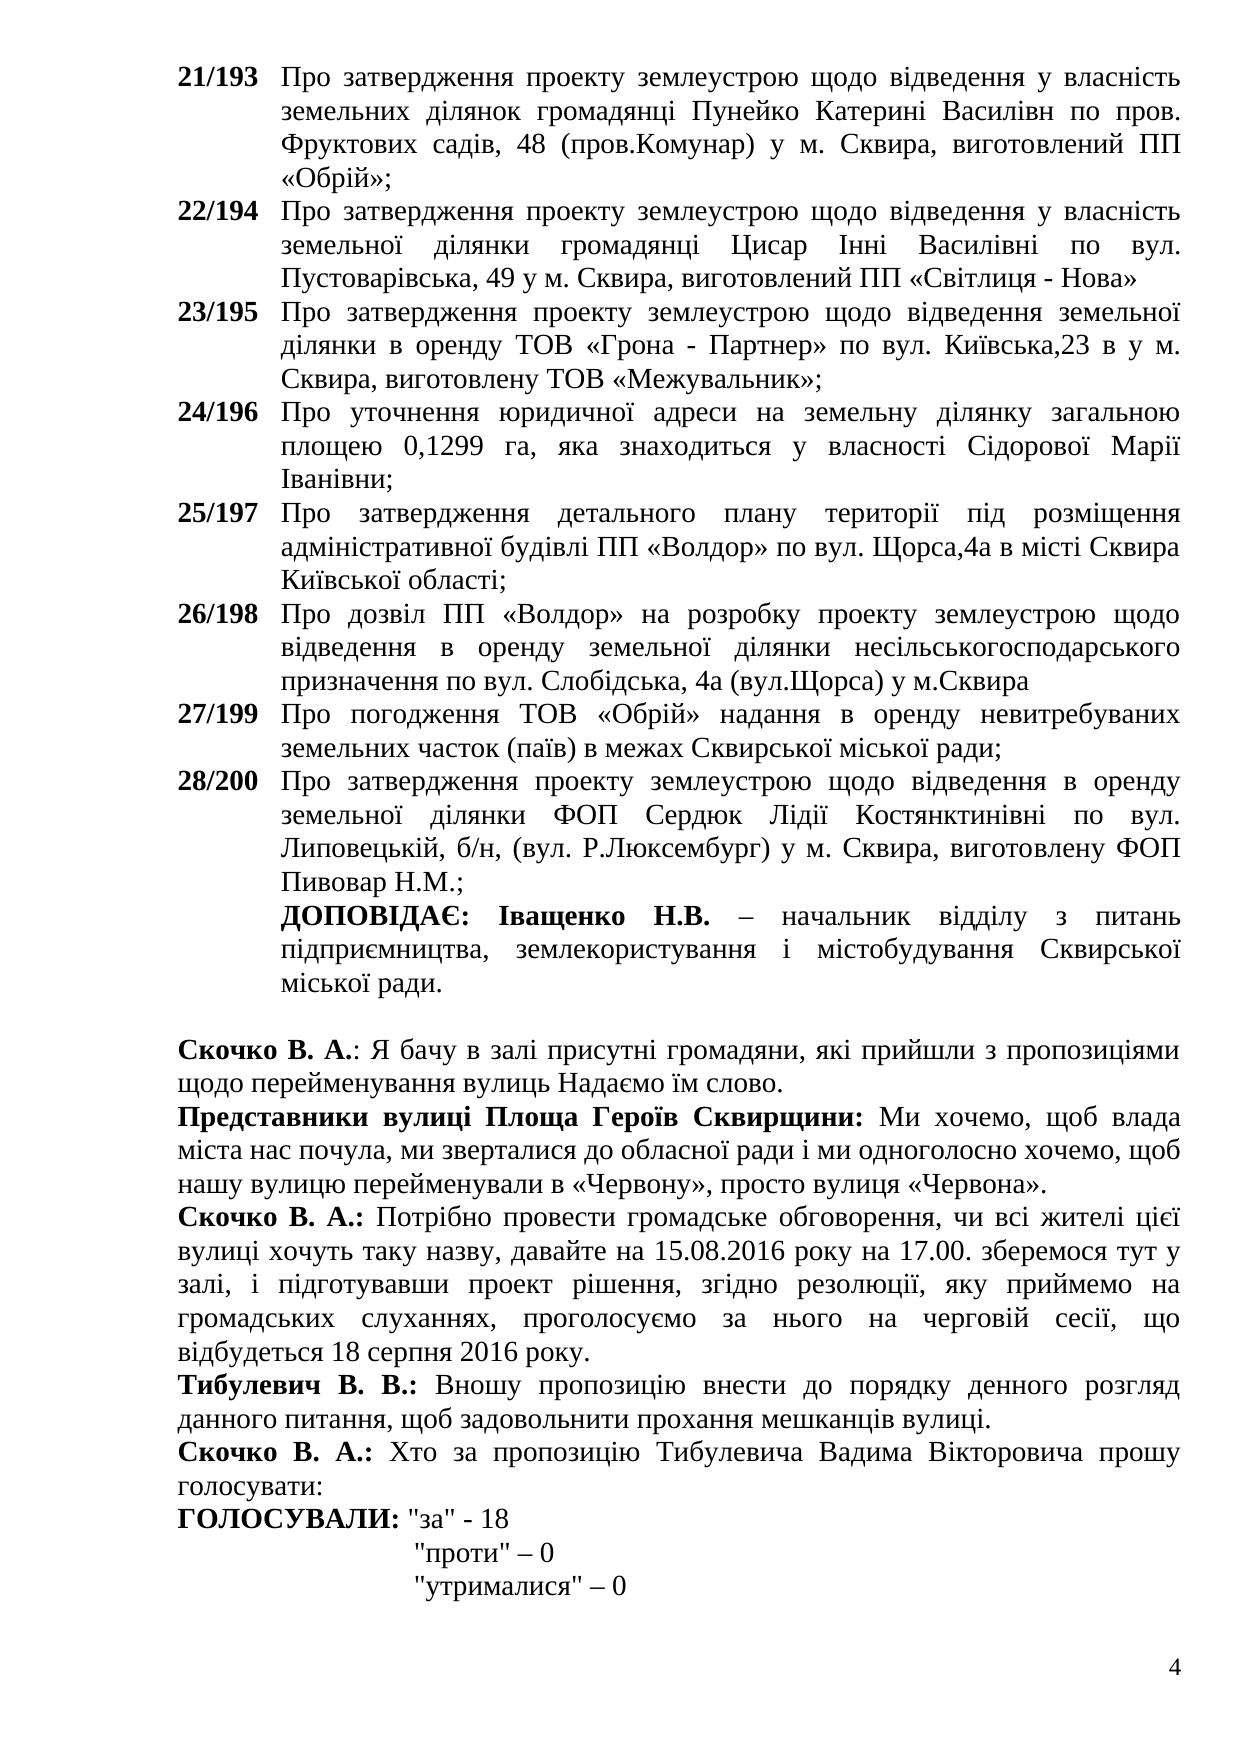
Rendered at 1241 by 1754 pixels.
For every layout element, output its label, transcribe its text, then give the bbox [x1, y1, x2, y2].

text Скочко В. А.: Хто за пропозицію Тибулевича Вадима Вікторовича прошу голосувати: [177, 1434, 1181, 1501]
text ДОПОВІДАЄ: Іващенко Н.В. – начальник відділу з питань підприємництва, землекористування і містобудування Сквирської міської ради. [177, 898, 1181, 998]
text "утрималися" – 0 [413, 1568, 1181, 1602]
text 27/199 Про погодження ТОВ «Обрій» надання в оренду невитребуваних земельних часток (паїв) в межах Сквирської міської ради; [177, 696, 1181, 763]
text Скочко В. А.: Я бачу в залі присутні громадяни, які прийшли з пропозиціями щодо перейменування вулиць Надаємо їм слово. [177, 1032, 1181, 1099]
text 25/197 Про затвердження детального плану території під розміщення адміністративної будівлі ПП «Волдор» по вул. Щорса,4а в місті Сквира Київської області; [177, 495, 1181, 596]
text "проти" – 0 [413, 1535, 1181, 1568]
text 24/196 Про уточнення юридичної адреси на земельну ділянку загальною площею 0,1299 га, яка знаходиться у власності Сідорової Марії Іванівни; [177, 394, 1181, 495]
text 22/194 Про затвердження проекту землеустрою щодо відведення у власність земельної ділянки громадянці Цисар Інні Василівні по вул. Пустоварівська, 49 у м. Сквира, виготовлений ПП «Світлиця - Нова» [177, 193, 1181, 294]
text Скочко В. А.: Потрібно провести громадське обговорення, чи всі жителі цієї вулиці хочуть таку назву, давайте на 15.08.2016 року на 17.00. зберемося тут у залі, і підготувавши проект рішення, згідно резолюції, яку приймемо на громадських слуханнях, проголосуємо за нього на черговій сесії, що відбудеться 18 серпня 2016 року. [177, 1199, 1181, 1367]
text Представники вулиці Площа Героїв Сквирщини: Ми хочемо, щоб влада міста нас почула, ми зверталися до обласної ради і ми одноголосно хочемо, щоб нашу вулицю перейменували в «Червону», просто вулиця «Червона». [177, 1099, 1181, 1199]
text 23/195 Про затвердження проекту землеустрою щодо відведення земельної ділянки в оренду ТОВ «Грона - Партнер» по вул. Київська,23 в у м. Сквира, виготовлену ТОВ «Межувальник»; [177, 294, 1181, 394]
text 26/198 Про дозвіл ПП «Волдор» на розробку проекту землеустрою щодо відведення в оренду земельної ділянки несільськогосподарського призначення по вул. Слобідська, 4а (вул.Щорса) у м.Сквира [177, 596, 1181, 696]
text Тибулевич В. В.: Вношу пропозицію внести до порядку денного розгляд данного питання, щоб задовольнити прохання мешканців вулиці. [177, 1367, 1181, 1434]
text 21/193 Про затвердження проекту землеустрою щодо відведення у власність земельних ділянок громадянці Пунейко Катерині Василівн по пров. Фруктових садів, 48 (пров.Комунар) у м. Сквира, виготовлений ПП «Обрій»; [177, 59, 1181, 193]
text ГОЛОСУВАЛИ: "за" - 18 [177, 1501, 1181, 1535]
text 28/200 Про затвердження проекту землеустрою щодо відведення в оренду земельної ділянки ФОП Сердюк Лідії Костянктинівні по вул. Липовецькій, б/н, (вул. Р.Люксембург) у м. Сквира, виготовлену ФОП Пивовар Н.М.; [177, 763, 1181, 898]
